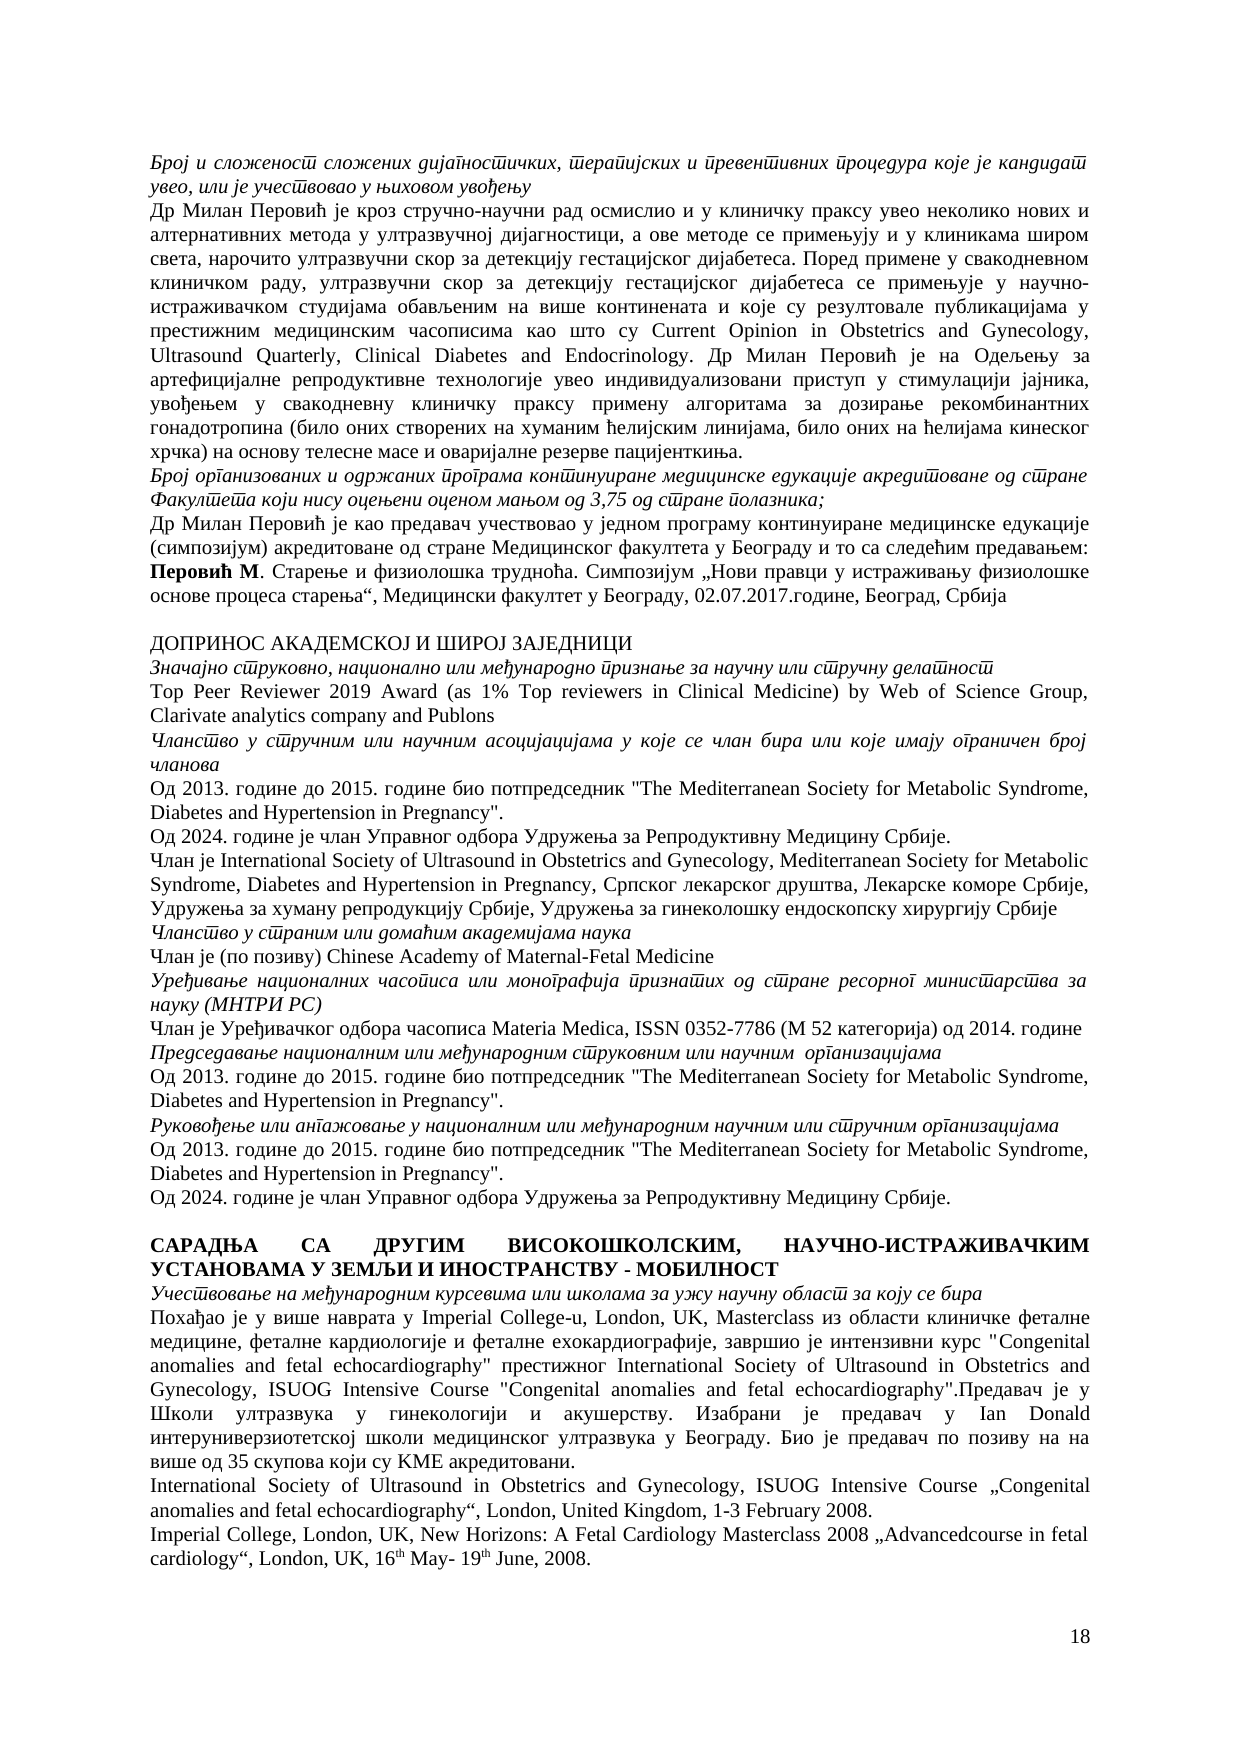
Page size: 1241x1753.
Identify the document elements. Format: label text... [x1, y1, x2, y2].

text САРАДЊА СА ДРУГИМ ВИСОКОШКОЛСКИМ, НАУЧНО-ИСТРАЖИВАЧКИМ УСТАНОВАМА У ЗЕМЉИ И ИНОСТРАНСТВУ - МОБИЛНОСТ [150, 1233, 1090, 1281]
text Члан je Уређивачког одбора часописа Materia Medica, ISSN 0352-7786 (M 52 категорија) од 2014. године [150, 1016, 1090, 1040]
text Члан је (по позиву) Chinese Academy of Maternal-Fetal Medicine [150, 944, 1090, 968]
text Значајно струковно, национално или међународно признање за научну или стручну делатност [150, 655, 1090, 679]
text Руковођење или ангажовање у националним или међународним научним или стручним организацијама [150, 1112, 1090, 1137]
text Од 2024. године је члан Управног одбора Удружења за Репродуктивну Медицину Србије. [150, 1185, 1090, 1209]
text Од 2013. године до 2015. године био потпредседник "The Mediterranean Society for Metabolic Syndrome, Diabetes and Hypertension in Pregnancy". [150, 1064, 1090, 1112]
text Уређивање националних часописа или монографија признатих од стране ресорног министарства за науку (МНТРИ РС) [150, 968, 1090, 1016]
text Члан је International Society of Ultrasound in Obstetrics and Gynecology, Mediterranean Society for Metabolic Syndrome, Diabetes and Hypertension in Pregnancy, Српског лекарског друштва, Лекарске коморе Србије, Удружења за хуману репродукцију Србије, Удружења за гинеколошку ендоскопску хирургију Србије [150, 848, 1090, 920]
text Imperial College, London, UK, New Horizons: A Fetal Cardiology Masterclass 2008 „Advancedcourse in fetal cardiology“, London, UK, 16th May- 19th June, 2008. [150, 1522, 1090, 1570]
text Од 2013. године до 2015. године био потпредседник "The Mediterranean Society for Metabolic Syndrome, Diabetes and Hypertension in Pregnancy". [150, 776, 1090, 824]
text Број организованих и одржаних програма континуиране медицинске едукације акредитоване од стране Факултета који нису оцењени оценом мањом од 3,75 од стране полазника; [150, 463, 1090, 511]
text Top Peer Reviewer 2019 Award (as 1% Top reviewers in Clinical Medicine) by Web of Science Group, Clarivate analytics company and Publons [150, 679, 1090, 727]
text Др Милан Перовић је кроз стручно-научни рад осмислио и у клиничку праксу увео неколико нових и алтернативних метода у ултразвучној дијагностици, а ове методе се примењују и у клиникама широм света, нарочито ултразвучни скор за детекцију гестацијског дијабетеса. Поред примене у свакодневном клиничком раду, ултразвучни скор за детекцију гестацијског дијабетеса се примењује у научно-истраживачком студијама обављеним на више континената и које су резултовале публикацијама у престижним медицинским часописима као што су Current Opinion in Obstetrics and Gynecology, Ultrasound Quarterly, Clinical Diabetes and Endocrinology. Др Милан Перовић је на Одељењу за артефицијалне репродуктивне технологије увео индивидуализовани приступ у стимулацији јајника, увођењем у свакодневну клиничку праксу примену алгоритама за дозирање рекомбинантних гонадотропина (било оних створених на хуманим ћелијским линијама, било оних на ћелијама кинеског хрчка) на основу телесне масе и оваријалне резерве пацијенткиња. [150, 198, 1090, 463]
text Учествовање на међународним курсевима или школама за ужу научну област за коју се бира [150, 1281, 1090, 1305]
text Др Милан Перовић је као предавач учествовао у једном програму континуиране медицинске едукације (симпозијум) акредитоване од стране Медицинског факултета у Београду и то са следећим предавањем: Перовић М. Старење и физиолошка трудноћа. Симпозијум „Нови правци у истраживању физиолошке основе процеса старења“, Медицински факултет у Београду, 02.07.2017.године, Београд, Србија [150, 511, 1090, 607]
text Број и сложеност сложених дијагностичких, терапијских и превентивних процедура које је кандидат увео, или је учествовао у њиховом увођењу [150, 150, 1090, 198]
text ДОПРИНОС АКАДЕМСКОЈ И ШИРОЈ ЗАЈЕДНИЦИ [150, 631, 1090, 655]
text Од 2024. године је члан Управног одбора Удружења за Репродуктивну Медицину Србије. [150, 824, 1090, 848]
text Чланство у стручним или научним асоцијацијама у које се члан бира или које имају ограничен број чланова [150, 727, 1090, 776]
text Чланство у страним или домаћим академијама наука [150, 920, 1090, 944]
text International Society of Ultrasound in Obstetrics and Gynecology, ISUOG Intensive Course „Congenital anomalies and fetal echocardiography“, London, United Kingdom, 1-3 February 2008. [150, 1473, 1090, 1522]
text Председавање националним или међународним струковним или научним организацијама [150, 1040, 1090, 1064]
text Похађао је у више наврата у Imperial College-u, London, UK, Masterclass из области клиничке феталне медицине, феталне кардиологије и феталне ехокардиографије, завршио је интензивни курс "Congenital anomalies and fetal echocardiography" престижног International Society of Ultrasound in Obstetrics and Gynecology, ISUOG Intensive Course "Congenital anomalies and fetal echocardiography".Предавач је у Школи ултразвука у гинекологији и акушерству. Изабрани је предавач у Ian Donald интеруниверзиотетској школи медицинског ултразвука у Београду. Био је предавач по позиву на на више од 35 скупова који су KME акредитовани. [150, 1305, 1090, 1473]
text Од 2013. године до 2015. године био потпредседник "The Mediterranean Society for Metabolic Syndrome, Diabetes and Hypertension in Pregnancy". [150, 1137, 1090, 1185]
